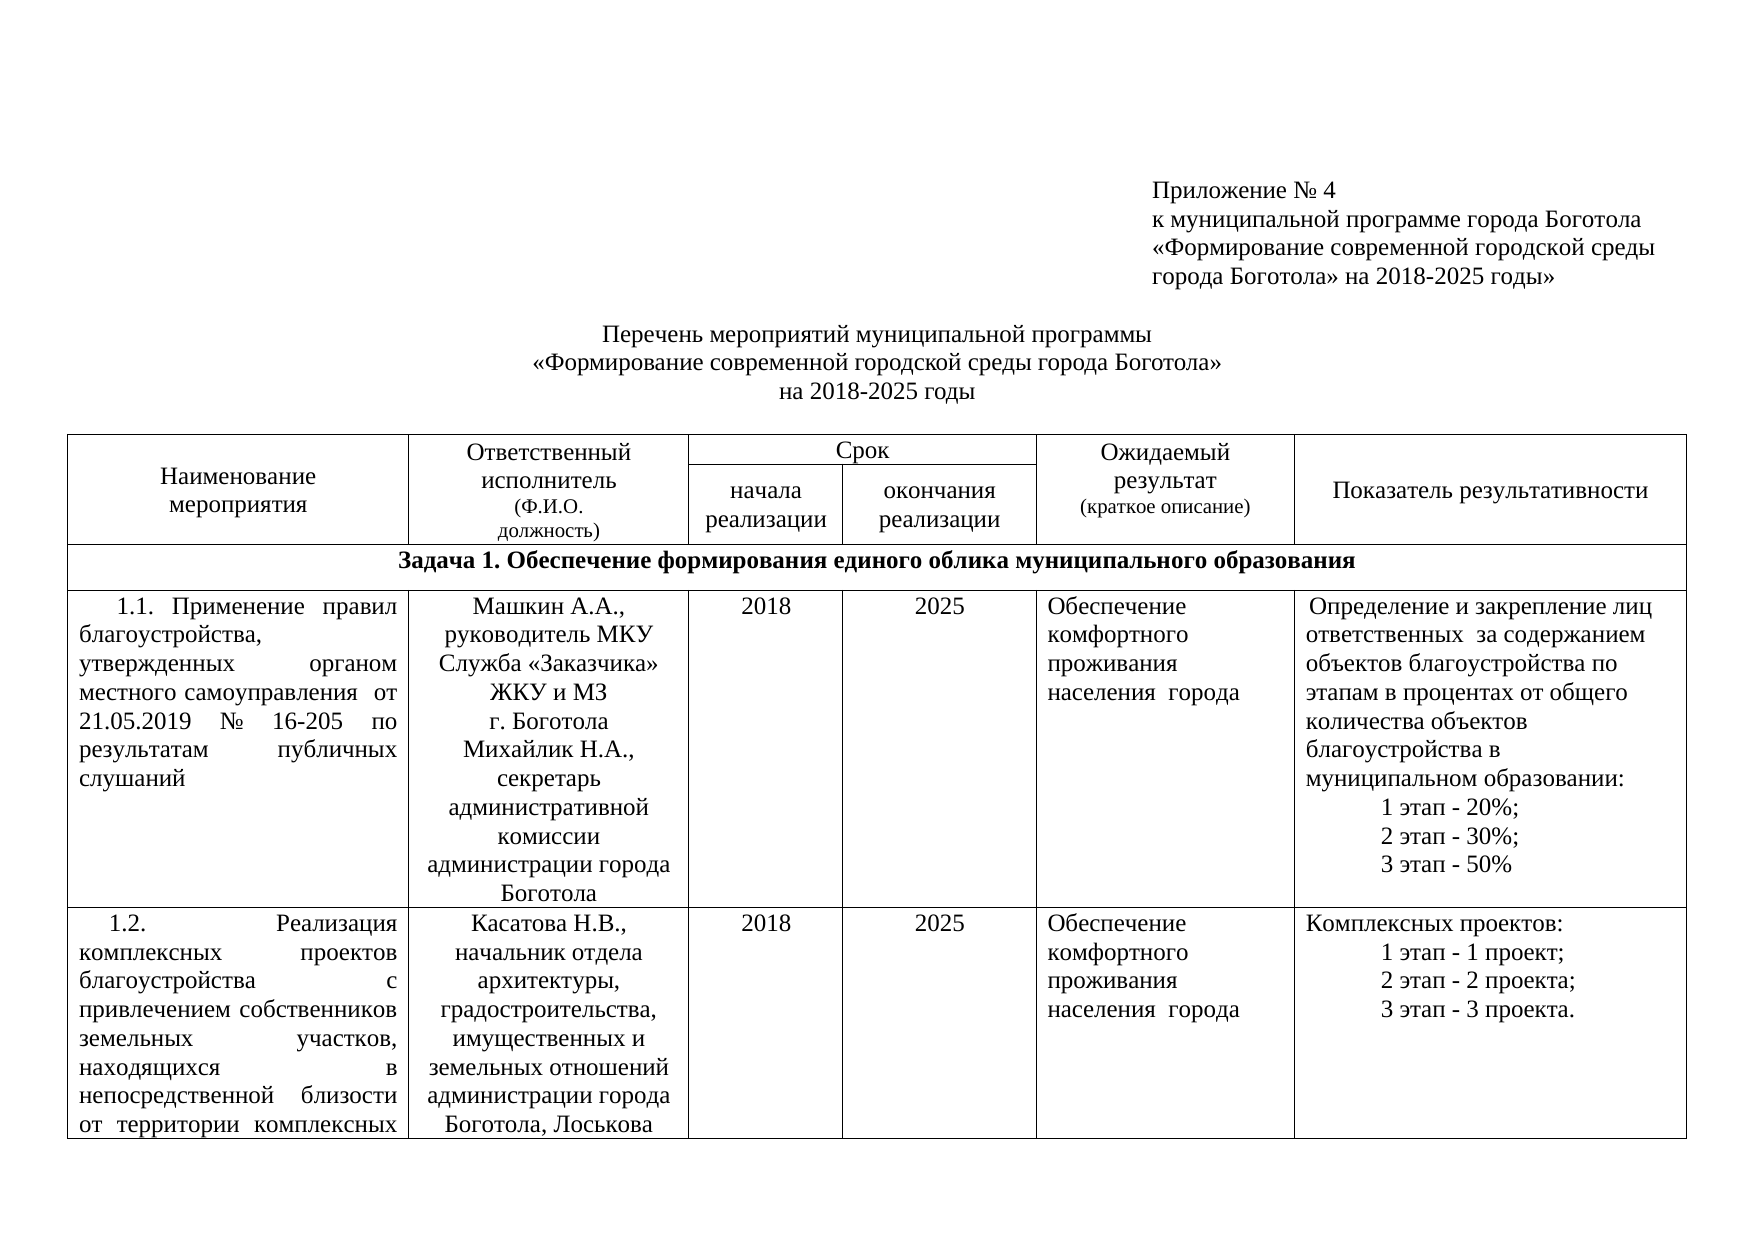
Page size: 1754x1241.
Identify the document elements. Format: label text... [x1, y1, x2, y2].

text города Боготола» на 2018-2025 годы» [89, 261, 1665, 290]
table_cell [68, 908, 408, 1138]
table_cell Определение и закрепление лиц ответственных за содержанием объектов благоустройства по этапам в процентах от общего количества объектов благоустройства в муниципальном образовании: 1 этап - 20%; 2 этап - 30%; 3 этап - 50% [1295, 591, 1686, 907]
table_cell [1037, 908, 1294, 1138]
table_cell Обеспечение комфортного проживания населения города [1037, 591, 1294, 907]
table_cell 2018 [689, 591, 842, 907]
table_cell 2025 [843, 591, 1036, 907]
table_cell Машкин А.А., руководитель МКУ Служба «Заказчика» ЖКУ и МЗ г. Боготола Михайлик Н.А., секретарь административной комиссии администрации города Боготола [409, 591, 688, 907]
text «Формирование современной городской среды [89, 232, 1665, 261]
table_cell 2025 [843, 908, 1036, 1138]
table_header Срок [689, 435, 1036, 463]
table_cell начала реализации [689, 465, 842, 544]
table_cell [1295, 908, 1686, 1138]
text «Формирование современной городской среды города Боготола» [89, 347, 1665, 376]
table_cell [409, 908, 688, 1138]
text на 2018-2025 годы [89, 376, 1665, 405]
text к муниципальной программе города Боготола [89, 204, 1665, 232]
table_cell Задача 1. Обеспечение формирования единого облика муниципального образования [68, 545, 1686, 590]
table_header Наименование мероприятия [68, 435, 408, 544]
table_header Ответственный исполнитель (Ф.И.О. должность) [409, 435, 688, 544]
table_header Ожидаемый результат (краткое описание) [1037, 435, 1294, 544]
table_cell окончания реализации [843, 465, 1036, 544]
text Перечень мероприятий муниципальной программы [89, 319, 1665, 347]
table_cell 1.1. Применение правил благоустройства, утвержденных органом местного самоуправления от 21.05.2019 № 16-205 по результатам публичных слушаний [68, 591, 408, 907]
text Приложение № 4 [89, 175, 1665, 204]
table_cell 2018 [689, 908, 842, 1138]
table_header Показатель результативности [1295, 435, 1686, 544]
